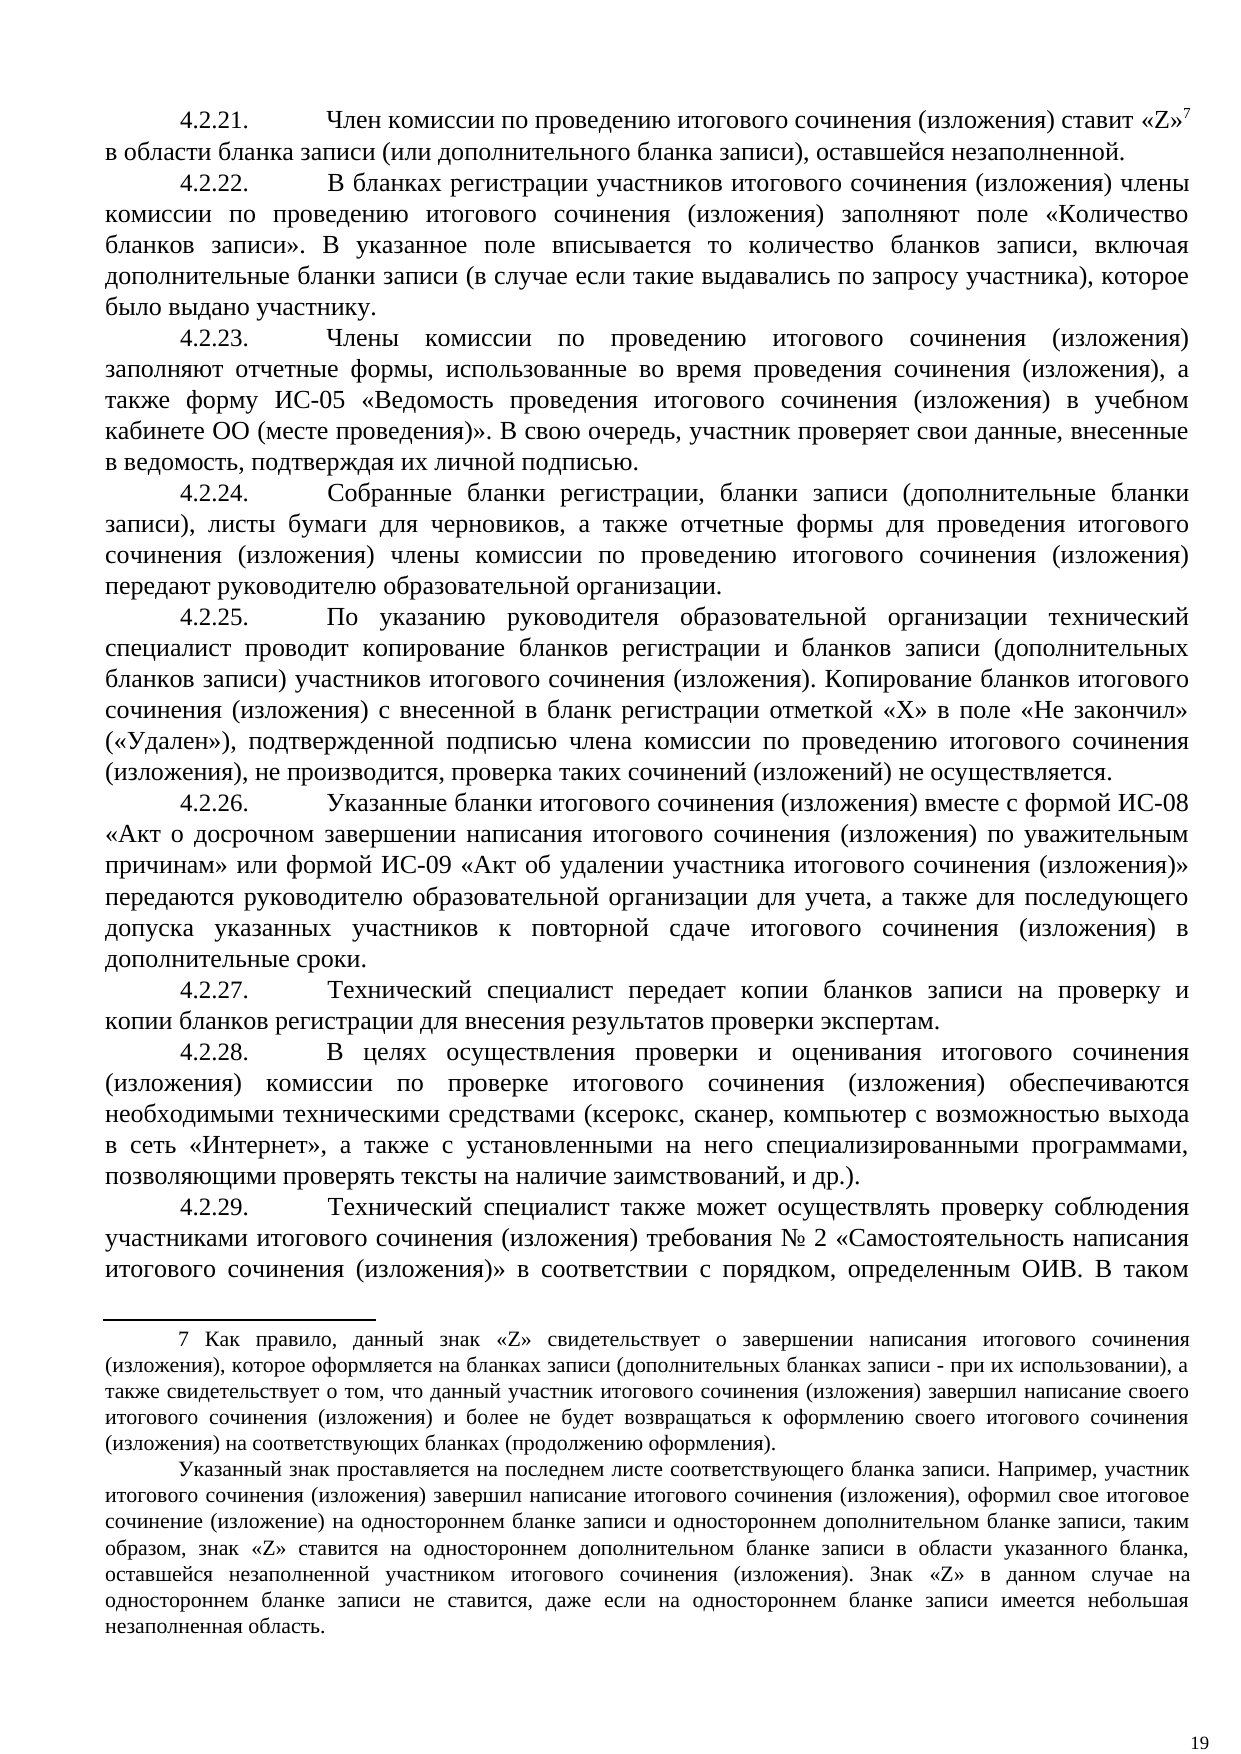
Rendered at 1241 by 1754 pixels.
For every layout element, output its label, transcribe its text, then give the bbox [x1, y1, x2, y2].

list По указанию руководителя образовательной организации технический специалист проводит копирование бланков регистрации и бланков записи (дополнительных бланков записи) участников итогового сочинения (изложения). Копирование бланков итогового сочинения (изложения) с внесенной в бланк регистрации отметкой «Х» в поле «Не закончил» («Удален»), подтвержденной подписью члена комиссии по проведению итогового сочинения (изложения), не производится, проверка таких сочинений (изложений) не осуществляется. [105, 601, 1190, 787]
list Член комиссии по проведению итогового сочинения (изложения) ставит «Z» в области бланка записи (или дополнительного бланка записи), оставшейся незаполненной. [105, 104, 1190, 166]
list Технический специалист передает копии бланков записи на проверку и копии бланков регистрации для внесения результатов проверки экспертам. [105, 973, 1190, 1035]
list Указанные бланки итогового сочинения (изложения) вместе с формой ИС-08 «Акт о досрочном завершении написания итогового сочинения (изложения) по уважительным причинам» или формой ИС-09 «Акт об удалении участника итогового сочинения (изложения)» передаются руководителю образовательной организации для учета, а также для последующего допуска указанных участников к повторной сдаче итогового сочинения (изложения) в дополнительные сроки. [105, 787, 1190, 973]
list В бланках регистрации участников итогового сочинения (изложения) члены комиссии по проведению итогового сочинения (изложения) заполняют поле «Количество бланков записи». В указанное поле вписывается то количество бланков записи, включая дополнительные бланки записи (в случае если такие выдавались по запросу участника), которое было выдано участнику. [105, 166, 1190, 321]
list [105, 1191, 1190, 1284]
list Члены комиссии по проведению итогового сочинения (изложения) заполняют отчетные формы, использованные во время проведения сочинения (изложения), а также форму ИС-05 «Ведомость проведения итогового сочинения (изложения) в учебном кабинете ОО (месте проведения)». В свою очередь, участник проверяет свои данные, внесенные в ведомость, подтверждая их личной подписью. [105, 321, 1190, 477]
list Собранные бланки регистрации, бланки записи (дополнительные бланки записи), листы бумаги для черновиков, а также отчетные формы для проведения итогового сочинения (изложения) члены комиссии по проведению итогового сочинения (изложения) передают руководителю образовательной организации. [105, 477, 1190, 601]
list В целях осуществления проверки и оценивания итогового сочинения (изложения) комиссии по проверке итогового сочинения (изложения) обеспечиваются необходимыми техническими средствами (ксерокс, сканер, компьютер с возможностью выхода в сеть «Интернет», а также с установленными на него специализированными программами, позволяющими проверять тексты на наличие заимствований, и др.). [105, 1035, 1190, 1191]
